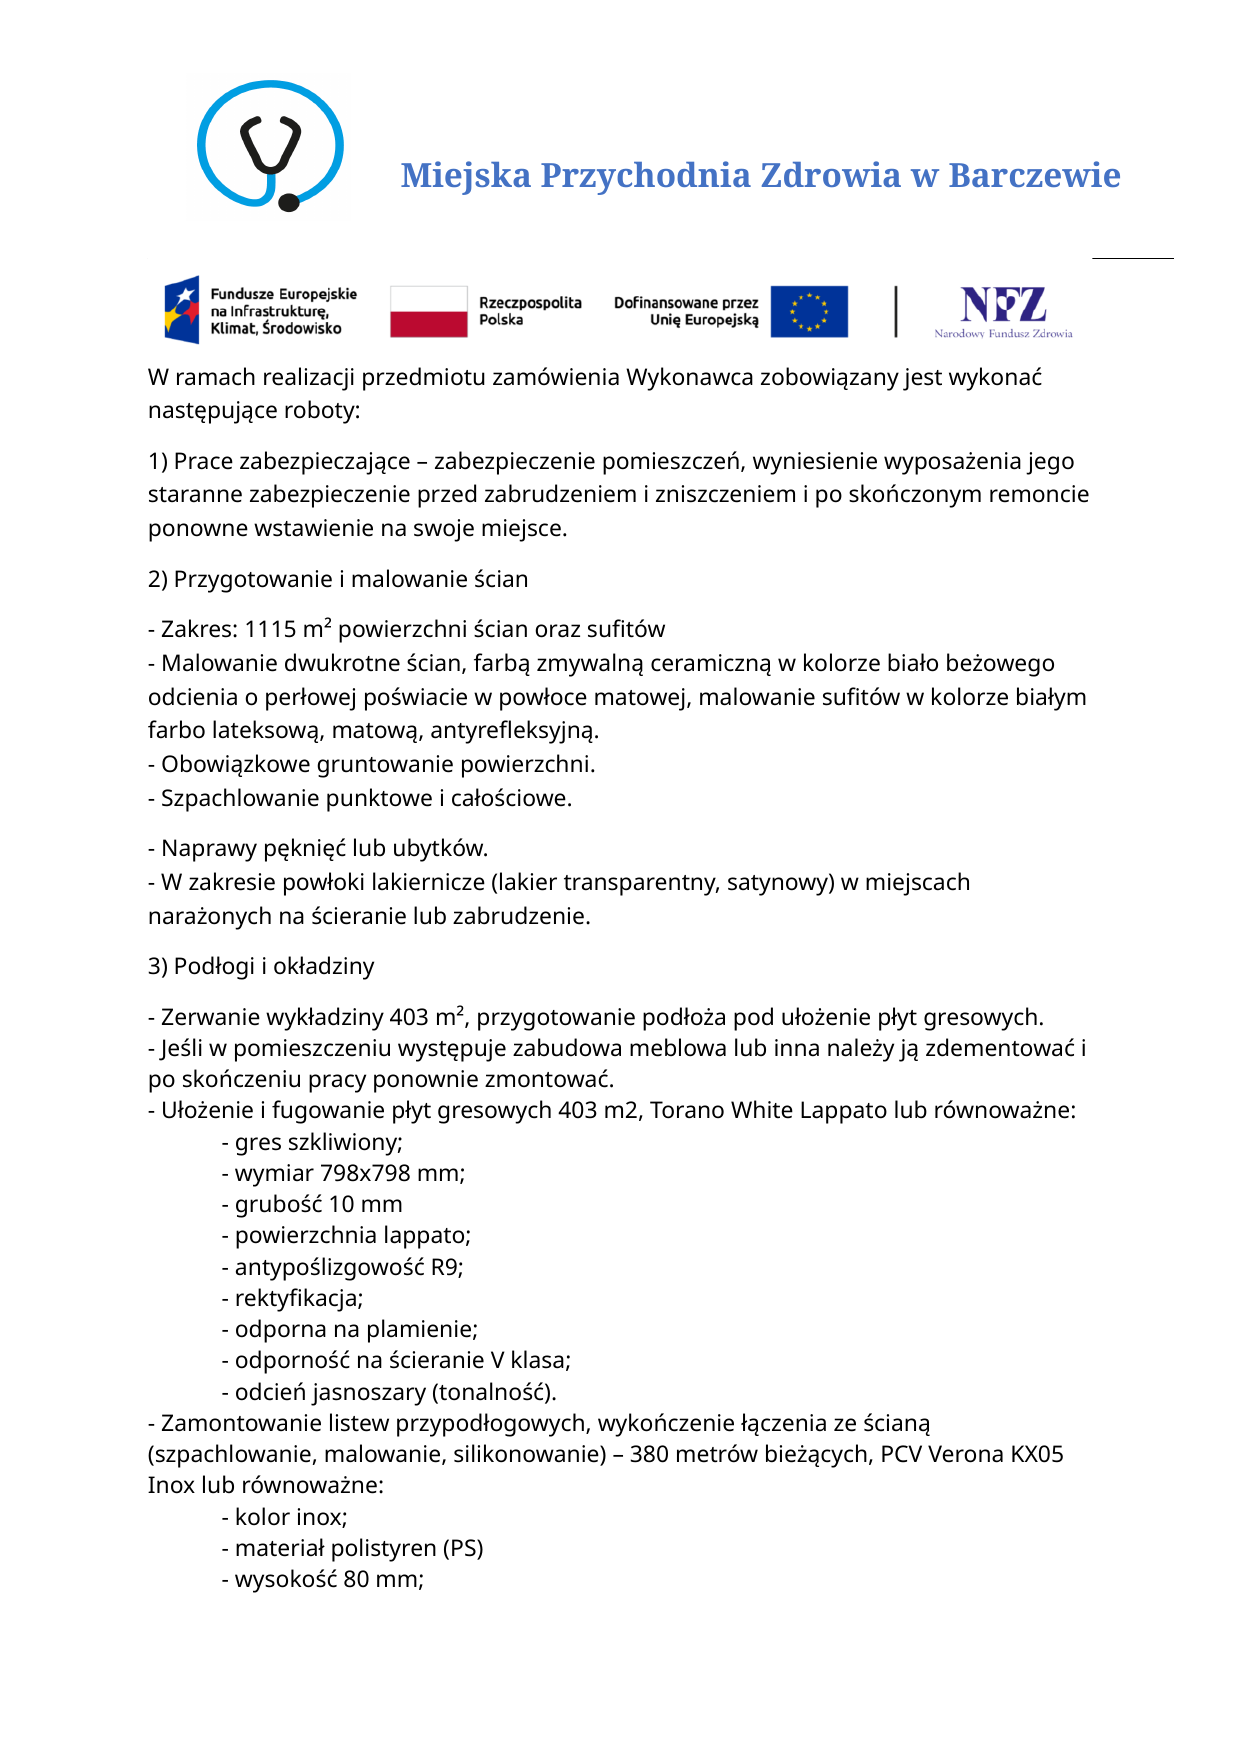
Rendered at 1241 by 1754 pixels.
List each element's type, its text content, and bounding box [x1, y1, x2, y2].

text - gres szkliwiony; [148, 1125, 1093, 1157]
text - odporność na ścieranie V klasa; [148, 1344, 1093, 1375]
text - Zakres: 1115 m² powierzchni ścian oraz sufitów - Malowanie dwukrotne ścian, farbą zmywalną ceramiczną w kolorze biało beżowego odcienia o perłowej poświacie w powłoce matowej, malowanie sufitów w kolorze białym farbo lateksową, matową, antyrefleksyjną. - Obowiązkowe gruntowanie powierzchni. - Szpachlowanie punktowe i całościowe. [148, 613, 1093, 813]
text - wymiar 798x798 mm; [148, 1157, 1093, 1188]
text W ramach realizacji przedmiotu zamówienia Wykonawca zobowiązany jest wykonać następujące roboty: [148, 361, 1093, 425]
text - Naprawy pęknięć lub ubytków. - W zakresie powłoki lakiernicze (lakier transparentny, satynowy) w miejscach narażonych na ścieranie lub zabrudzenie. [148, 832, 1093, 931]
text - Jeśli w pomieszczeniu występuje zabudowa meblowa lub inna należy ją zdementować i po skończeniu pracy ponownie zmontować. - Ułożenie i fugowanie płyt gresowych 403 m2, Torano White Lappato lub równoważne: [148, 1032, 1093, 1125]
picture [185, 73, 351, 221]
text - odporna na plamienie; [148, 1313, 1093, 1344]
picture [147, 258, 1093, 361]
text 3) Podłogi i okładziny [148, 950, 1093, 981]
text 1) Prace zabezpieczające – zabezpieczenie pomieszczeń, wyniesienie wyposażenia jego staranne zabezpieczenie przed zabrudzeniem i zniszczeniem i po skończonym remoncie ponowne wstawienie na swoje miejsce. [148, 444, 1093, 543]
text - grubość 10 mm [148, 1188, 1093, 1219]
text - wysokość 80 mm; [148, 1563, 1093, 1594]
text - kolor inox; [148, 1500, 1093, 1532]
text - rektyfikacja; [148, 1282, 1093, 1313]
text - materiał polistyren (PS) [148, 1532, 1093, 1563]
text - antypoślizgowość R9; [148, 1250, 1093, 1282]
text - powierzchnia lappato; [148, 1219, 1093, 1250]
text - odcień jasnoszary (tonalność). [148, 1375, 1093, 1407]
text 2) Przygotowanie i malowanie ścian [148, 562, 1093, 594]
text - Zerwanie wykładziny 403 m², przygotowanie podłoża pod ułożenie płyt gresowych. [148, 1000, 1093, 1032]
text - Zamontowanie listew przypodłogowych, wykończenie łączenia ze ścianą (szpachlowanie, malowanie, silikonowanie) – 380 metrów bieżących, PCV Verona KX05 Inox lub równoważne: [148, 1407, 1093, 1500]
